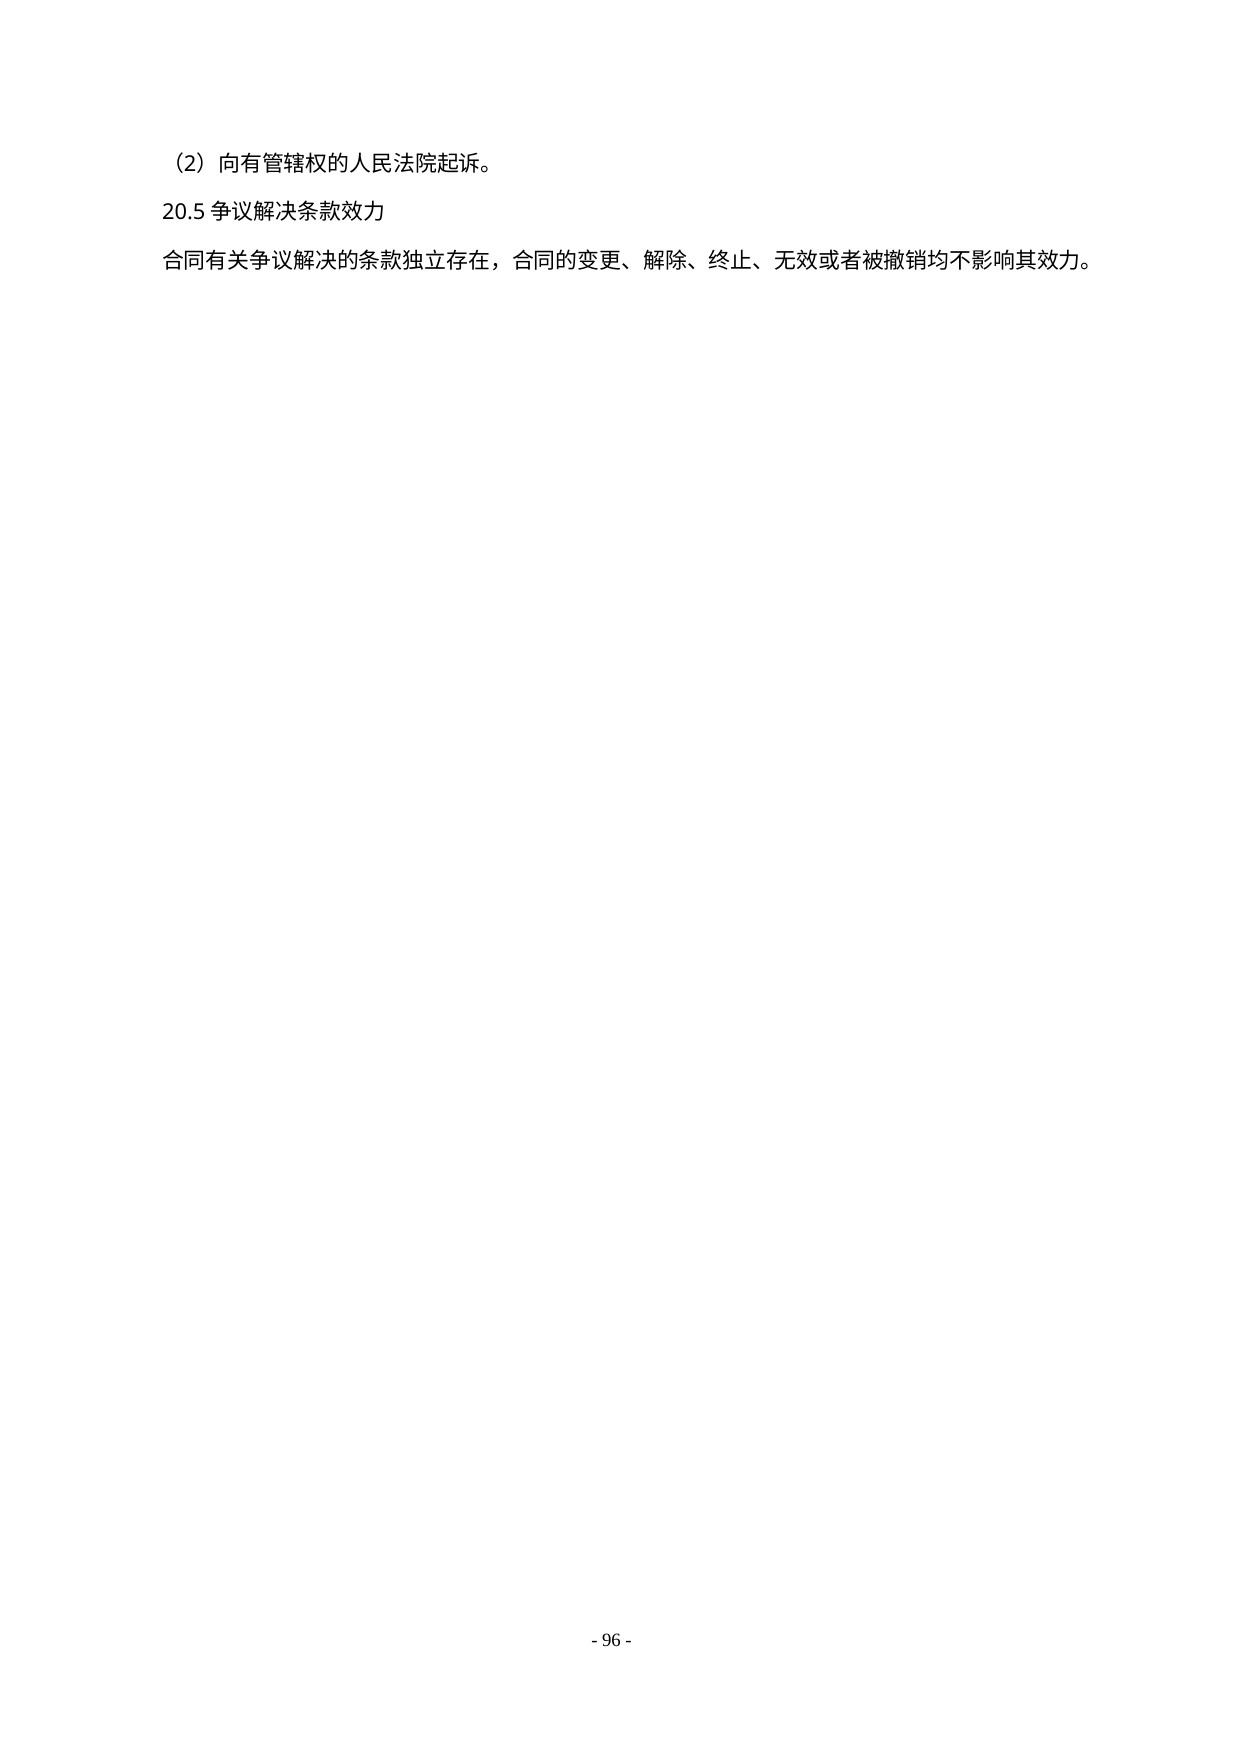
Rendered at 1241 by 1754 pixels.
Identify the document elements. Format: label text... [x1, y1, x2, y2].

text （2）向有管辖权的人民法院起诉。 [118, 146, 1104, 178]
text 合同有关争议解决的条款独立存在，合同的变更、解除、终止、无效或者被撤销均不影响其效力。 [118, 242, 1104, 275]
subtitle 20.5争议解决条款效力 [118, 194, 1104, 227]
